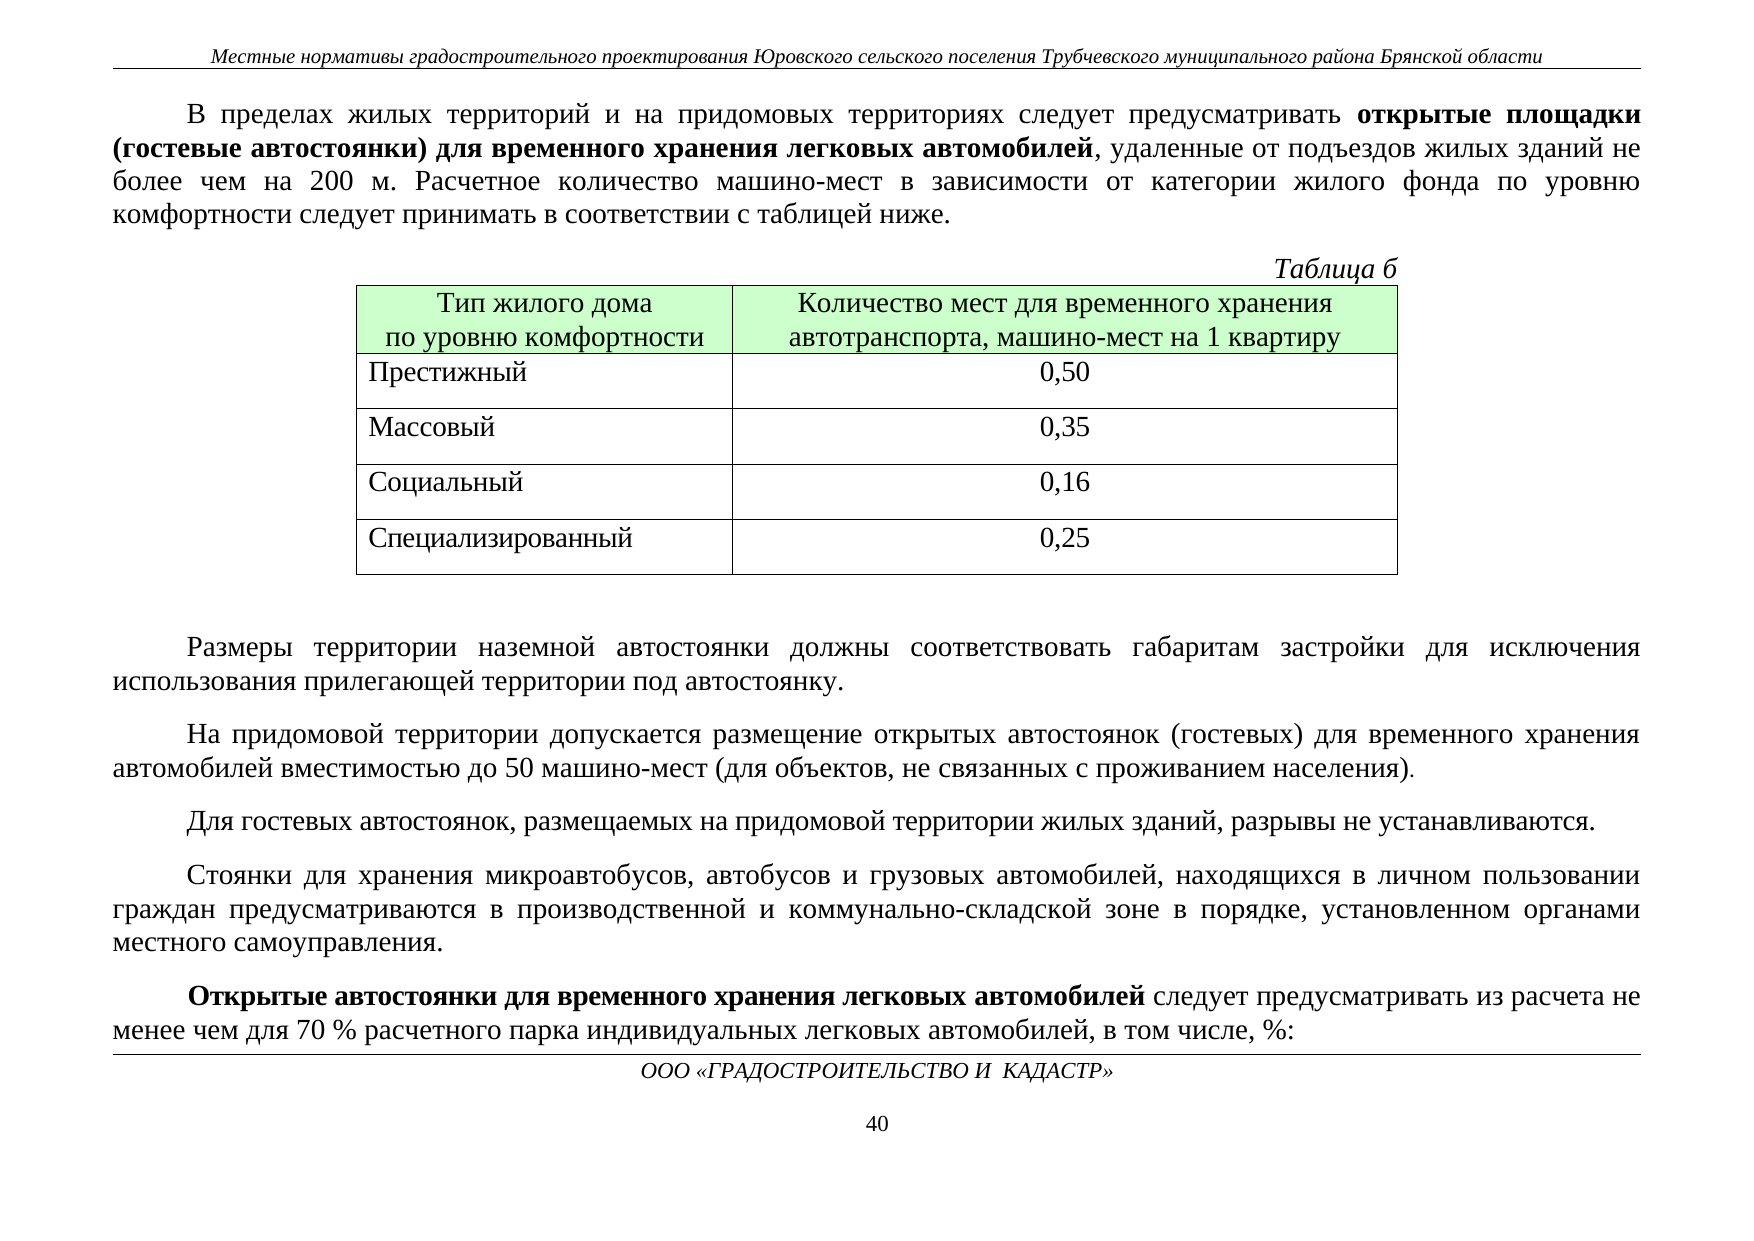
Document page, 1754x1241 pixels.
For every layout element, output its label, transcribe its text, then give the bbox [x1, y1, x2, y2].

table_cell 0,35 [733, 409, 1397, 463]
text В пределах жилых территорий и на придомовых территориях следует предусматривать открытые площадки (гостевые автостоянки) для временного хранения легковых автомобилей, удаленные от подъездов жилых зданий не более чем на . Расчетное количество машино-мест в зависимости от категории жилого фонда по уровню комфортности следует принимать в соответствии с таблицей ниже. [112, 97, 1641, 230]
text Стоянки для хранения микроавтобусов, автобусов и грузовых автомобилей, находящихся в личном пользовании граждан предусматриваются в производственной и коммунально-складской зоне в порядке, установленном органами местного самоуправления. [112, 858, 1641, 958]
text На придомовой территории допускается размещение открытых автостоянок (гостевых) для временного хранения автомобилей вместимостью до 50 машино-мест (для объектов, не связанных с проживанием населения). [112, 717, 1641, 783]
table_cell Социальный [357, 465, 732, 519]
table_cell 0,16 [733, 465, 1397, 519]
table_cell Массовый [357, 409, 732, 463]
table_cell 0,25 [733, 520, 1397, 574]
text Таблица б [112, 251, 1397, 284]
text Размеры территории наземной автостоянки должны соответствовать габаритам застройки для исключения использования прилегающей территории под автостоянку. [112, 630, 1641, 696]
table_cell Специализированный [357, 520, 732, 574]
table_cell Престижный [357, 354, 732, 408]
table_header Количество мест для временного хранения автотранспорта, машино-мест на 1 квартиру [733, 286, 1397, 353]
text Для гостевых автостоянок, размещаемых на придомовой территории жилых зданий, разрывы не устанавливаются. [112, 804, 1641, 837]
text Открытые автостоянки для временного хранения легковых автомобилей следует предусматривать из расчета не менее чем для 70 % расчетного парка индивидуальных легковых автомобилей, в том числе, %: [112, 978, 1641, 1046]
table_cell 0,50 [733, 354, 1397, 408]
table_header Тип жилого дома по уровню комфортности [357, 286, 732, 353]
